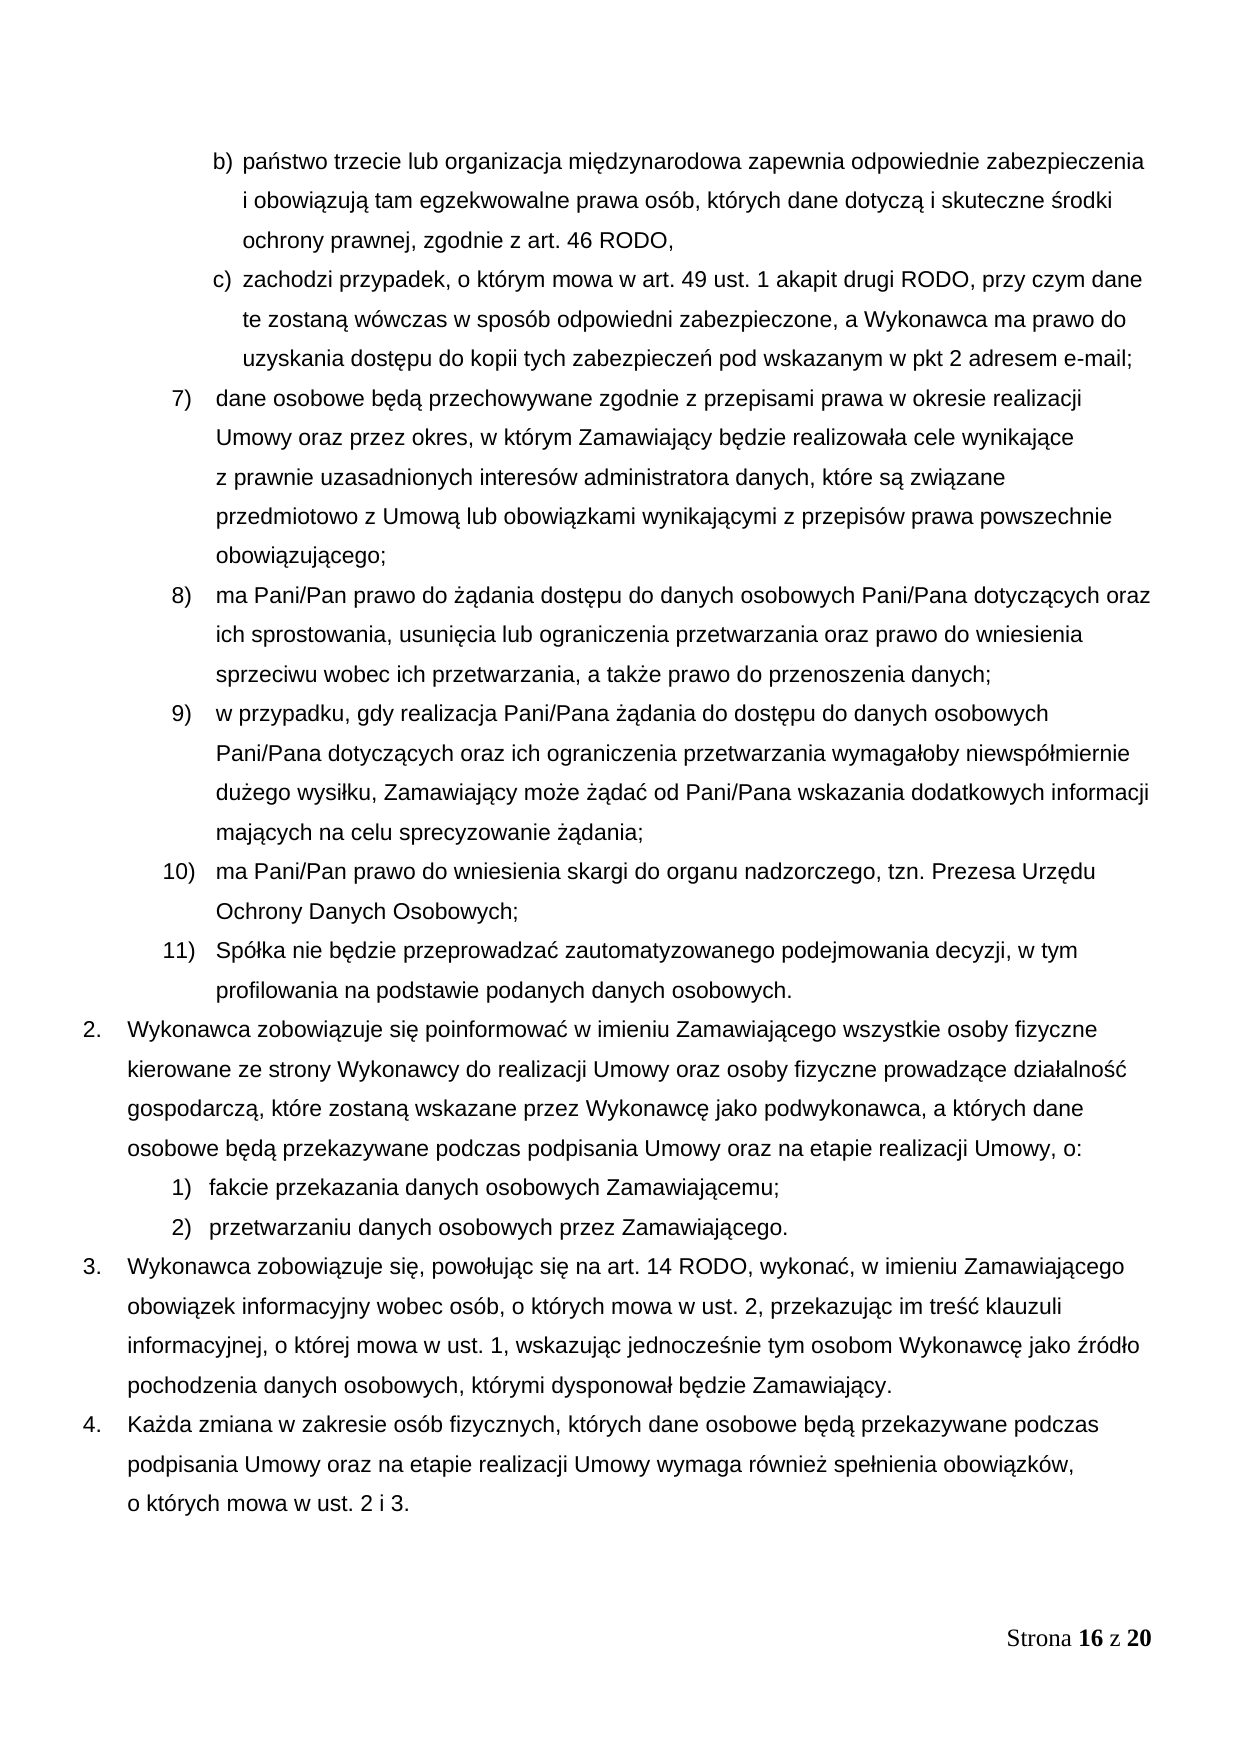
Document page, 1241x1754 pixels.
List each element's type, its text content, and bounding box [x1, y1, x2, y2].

list państwo trzecie lub organizacja międzynarodowa zapewnia odpowiednie zabezpieczenia i obowiązują tam egzekwowalne prawa osób, których dane dotyczą i skuteczne środki ochrony prawnej, zgodnie z art. 46 RODO, [213, 148, 1152, 253]
list Wykonawca zobowiązuje się, powołując się na art. 14 RODO, wykonać, w imieniu Zamawiającego obowiązek informacyjny wobec osób, o których mowa w ust. 2, przekazując im treść klauzuli informacyjnej, o której mowa w ust. 1, wskazując jednocześnie tym osobom Wykonawcę jako źródło pochodzenia danych osobowych, którymi dysponował będzie Zamawiający. [83, 1253, 1152, 1398]
list przetwarzaniu danych osobowych przez Zamawiającego. [171, 1214, 1152, 1240]
list Wykonawca zobowiązuje się poinformować w imieniu Zamawiającego wszystkie osoby fizyczne kierowane ze strony Wykonawcy do realizacji Umowy oraz osoby fizyczne prowadzące działalność gospodarczą, które zostaną wskazane przez Wykonawcę jako podwykonawca, a których dane osobowe będą przekazywane podczas podpisania Umowy oraz na etapie realizacji Umowy, o: [83, 1016, 1152, 1161]
list fakcie przekazania danych osobowych Zamawiającemu; [171, 1174, 1152, 1201]
list ma Pani/Pan prawo do żądania dostępu do danych osobowych Pani/Pana dotyczących oraz ich sprostowania, usunięcia lub ograniczenia przetwarzania oraz prawo do wniesienia sprzeciwu wobec ich przetwarzania, a także prawo do przenoszenia danych; [171, 582, 1152, 687]
list dane osobowe będą przechowywane zgodnie z przepisami prawa w okresie realizacji Umowy oraz przez okres, w którym Zamawiający będzie realizowała cele wynikające z prawnie uzasadnionych interesów administratora danych, które są związane przedmiotowo z Umową lub obowiązkami wynikającymi z przepisów prawa powszechnie obowiązującego; [171, 384, 1152, 569]
list Każda zmiana w zakresie osób fizycznych, których dane osobowe będą przekazywane podczas podpisania Umowy oraz na etapie realizacji Umowy wymaga również spełnienia obowiązków, o których mowa w ust. 2 i 3. [83, 1411, 1152, 1516]
list ma Pani/Pan prawo do wniesienia skargi do organu nadzorczego, tzn. Prezesa Urzędu Ochrony Danych Osobowych; [162, 858, 1152, 924]
list zachodzi przypadek, o którym mowa w art. 49 ust. 1 akapit drugi RODO, przy czym dane te zostaną wówczas w sposób odpowiedni zabezpieczone, a Wykonawca ma prawo do uzyskania dostępu do kopii tych zabezpieczeń pod wskazanym w pkt 2 adresem e-mail; [213, 266, 1152, 371]
list Spółka nie będzie przeprowadzać zautomatyzowanego podejmowania decyzji, w tym profilowania na podstawie podanych danych osobowych. [162, 937, 1152, 1003]
list w przypadku, gdy realizacja Pani/Pana żądania do dostępu do danych osobowych Pani/Pana dotyczących oraz ich ograniczenia przetwarzania wymagałoby niewspółmiernie dużego wysiłku, Zamawiający może żądać od Pani/Pana wskazania dodatkowych informacji mających na celu sprecyzowanie żądania; [171, 700, 1152, 845]
